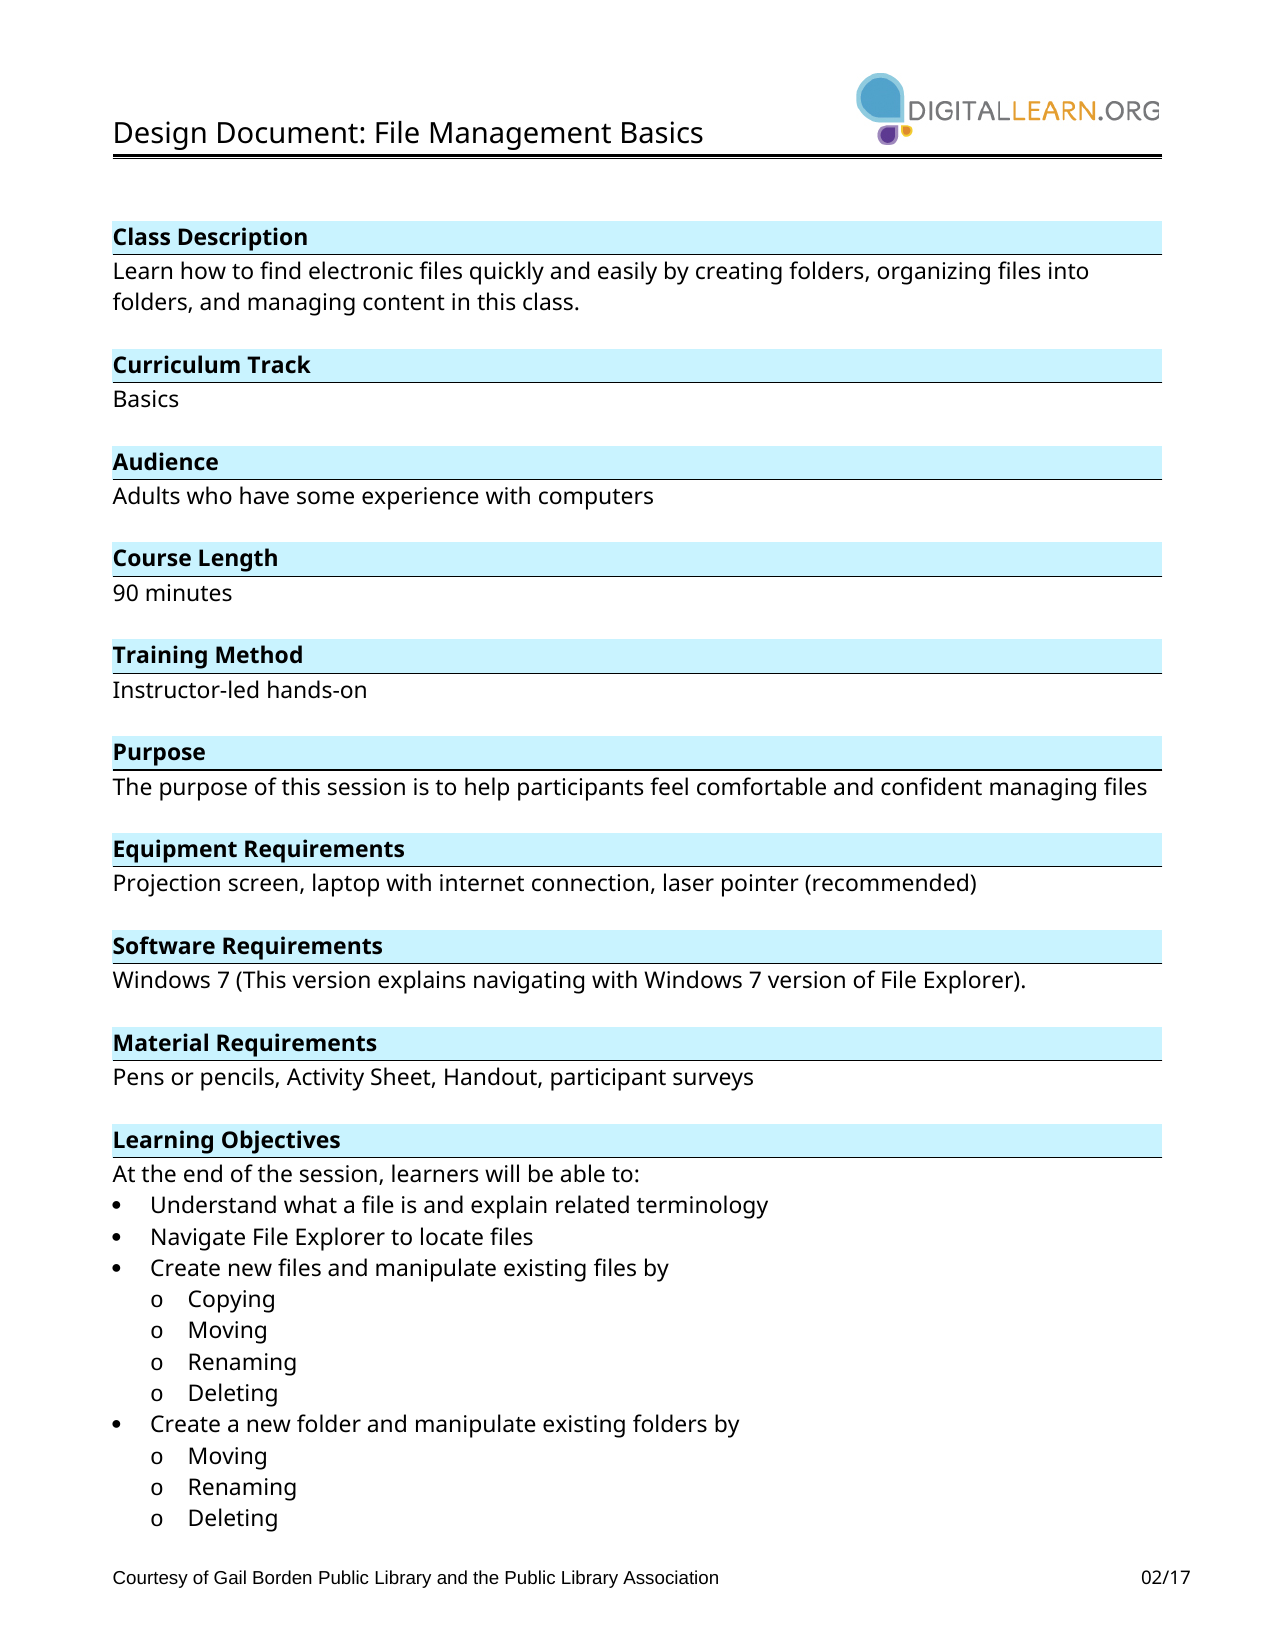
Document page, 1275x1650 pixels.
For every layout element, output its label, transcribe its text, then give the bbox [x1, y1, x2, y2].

text Adults who have some experience with computers [112, 480, 1162, 511]
text Projection screen, laptop with internet connection, laser pointer (recommended) [112, 867, 1162, 899]
list Deleting [150, 1502, 1162, 1534]
text The purpose of this session is to help participants feel comfortable and confident managing files [112, 771, 1162, 802]
text Instructor-led hands-on [112, 674, 1162, 705]
list Moving [150, 1314, 1162, 1346]
list Create new files and manipulate existing files by [112, 1252, 1162, 1283]
text At the end of the session, learners will be able to: [112, 1158, 1162, 1189]
text 90 minutes [112, 577, 1162, 608]
text Design Document: File Management Basics [112, 112, 1162, 157]
text Basics [112, 383, 1162, 414]
text Pens or pencils, Activity Sheet, Handout, participant surveys [112, 1061, 1162, 1092]
list Moving [150, 1440, 1162, 1471]
list Copying [150, 1283, 1162, 1314]
text Learn how to find electronic files quickly and easily by creating folders, organizing files into folders, and managing content in this class. [112, 255, 1162, 317]
list Renaming [150, 1471, 1162, 1502]
text Course Length [112, 542, 1162, 577]
list Navigate File Explorer to locate files [112, 1221, 1162, 1252]
text Windows 7 (This version explains navigating with Windows 7 version of File Explorer). [112, 964, 1162, 996]
text Training Method [112, 639, 1162, 674]
text Material Requirements [112, 1027, 1162, 1061]
list Create a new folder and manipulate existing folders by [112, 1408, 1162, 1440]
text Equipment Requirements [112, 833, 1162, 867]
text Class Description [112, 221, 1162, 255]
text Audience [112, 446, 1162, 480]
picture [856, 73, 1159, 145]
list Understand what a file is and explain related terminology [112, 1189, 1162, 1221]
text Learning Objectives [112, 1124, 1162, 1158]
list Deleting [150, 1377, 1162, 1408]
text Software Requirements [112, 930, 1162, 964]
text Curriculum Track [112, 349, 1162, 383]
text Purpose [112, 736, 1162, 771]
list Renaming [150, 1346, 1162, 1377]
